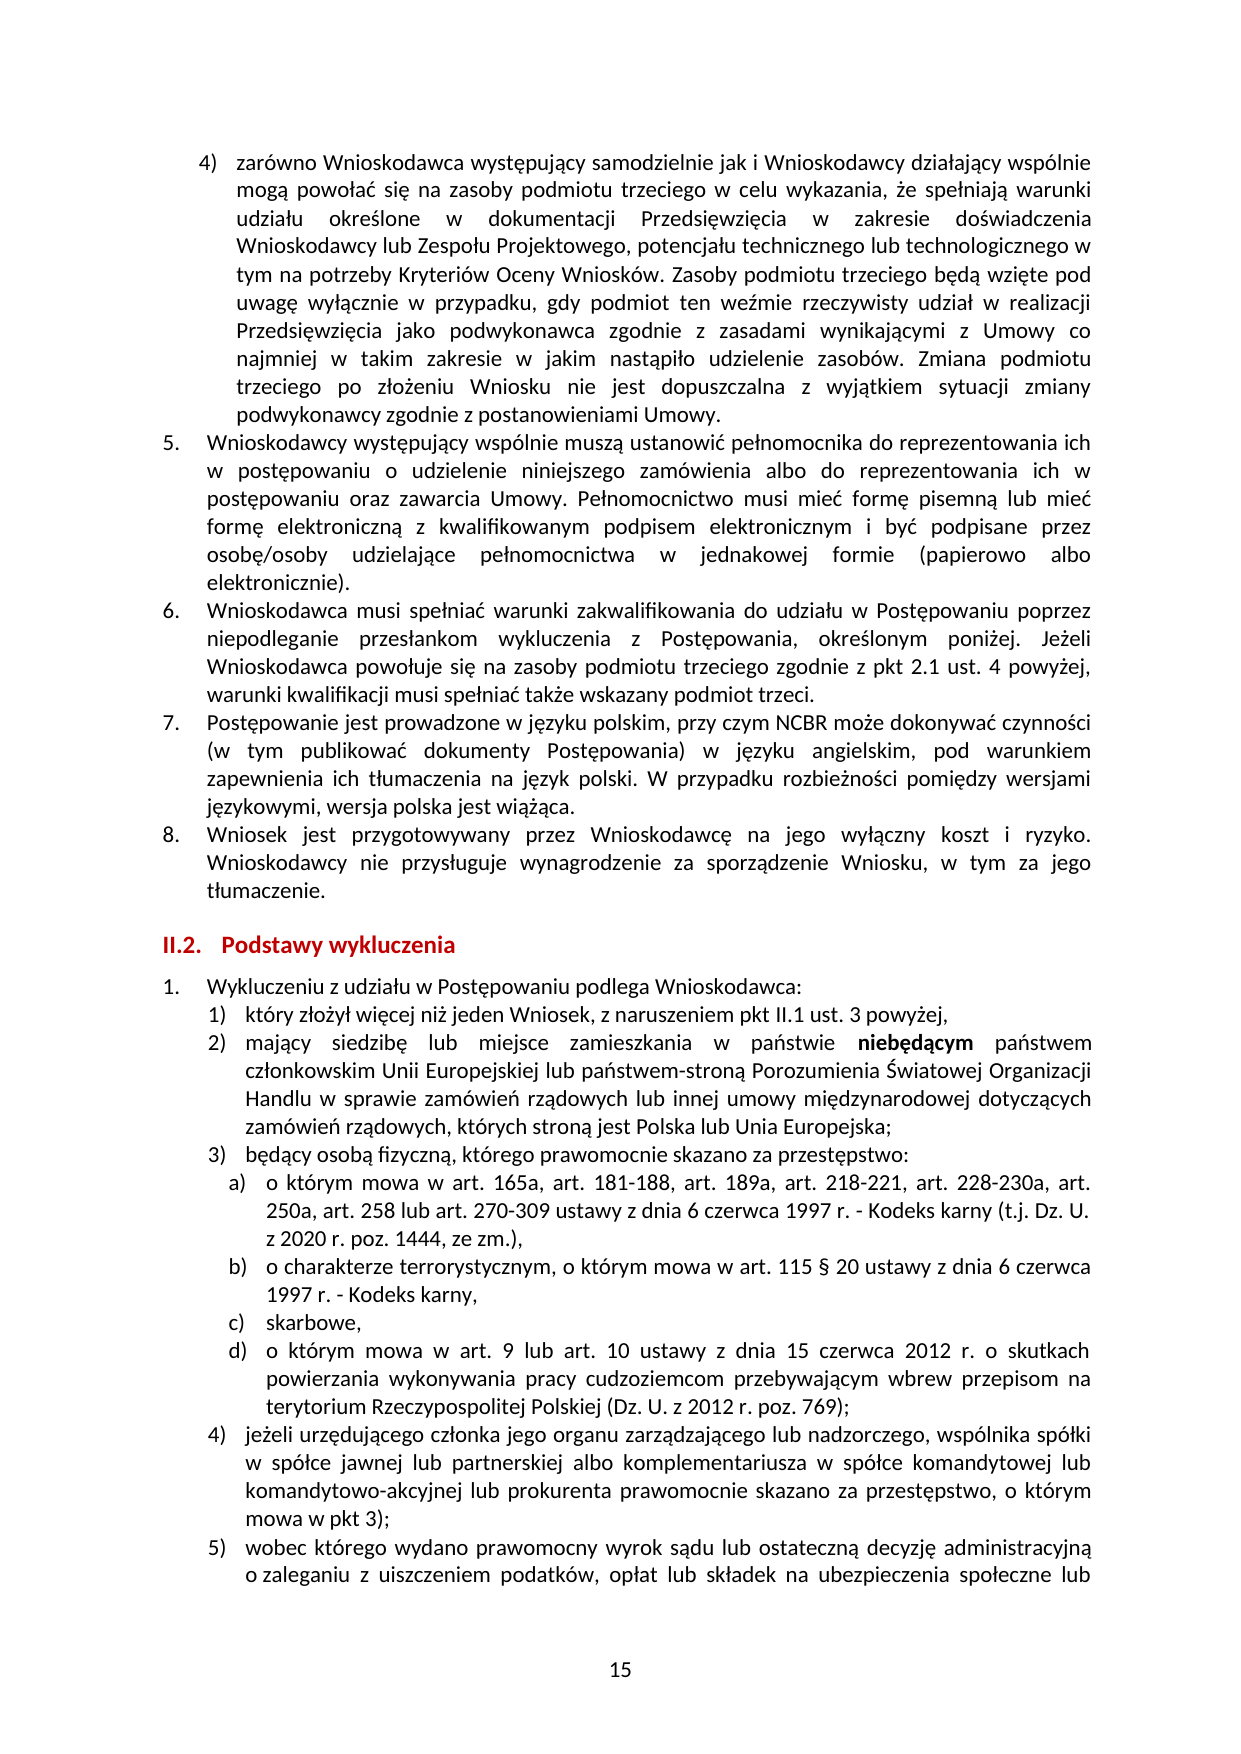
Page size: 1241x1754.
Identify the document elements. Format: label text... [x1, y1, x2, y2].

list Wniosek jest przygotowywany przez Wnioskodawcę na jego wyłączny koszt i ryzyko. Wnioskodawcy nie przysługuje wynagrodzenie za sporządzenie Wniosku, w tym za jego tłumaczenie. [162, 820, 1093, 904]
list będący osobą fizyczną, którego prawomocnie skazano za przestępstwo: [208, 1140, 1093, 1168]
list Wnioskodawcy występujący wspólnie muszą ustanowić pełnomocnika do reprezentowania ich w postępowaniu o udzielenie niniejszego zamówienia albo do reprezentowania ich w postępowaniu oraz zawarcia Umowy. Pełnomocnictwo musi mieć formę pisemną lub mieć formę elektroniczną z kwalifikowanym podpisem elektronicznym i być podpisane przez osobę/osoby udzielające pełnomocnictwa w jednakowej formie (papierowo albo elektronicznie). [162, 428, 1093, 596]
list Postępowanie jest prowadzone w języku polskim, przy czym NCBR może dokonywać czynności (w tym publikować dokumenty Postępowania) w języku angielskim, pod warunkiem zapewnienia ich tłumaczenia na język polski. W przypadku rozbieżności pomiędzy wersjami językowymi, wersja polska jest wiążąca. [162, 708, 1093, 820]
list o charakterze terrorystycznym, o którym mowa w art. 115 § 20 ustawy z dnia 6 czerwca 1997 r. - Kodeks karny, [228, 1252, 1093, 1308]
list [208, 1533, 1093, 1589]
subtitle Podstawy wykluczenia [162, 929, 1093, 960]
list skarbowe, [228, 1308, 1093, 1336]
list o którym mowa w art. 165a, art. 181-188, art. 189a, art. 218-221, art. 228-230a, art. 250a, art. 258 lub art. 270-309 ustawy z dnia 6 czerwca 1997 r. - Kodeks karny (t.j. Dz. U. z 2020 r. poz. 1444, ze zm.), [228, 1168, 1093, 1252]
list mający siedzibę lub miejsce zamieszkania w państwie niebędącym państwem członkowskim Unii Europejskiej lub państwem-stroną Porozumienia Światowej Organizacji Handlu w sprawie zamówień rządowych lub innej umowy międzynarodowej dotyczących zamówień rządowych, których stroną jest Polska lub Unia Europejska; [208, 1028, 1093, 1140]
list o którym mowa w art. 9 lub art. 10 ustawy z dnia 15 czerwca 2012 r. o skutkach powierzania wykonywania pracy cudzoziemcom przebywającym wbrew przepisom na terytorium Rzeczypospolitej Polskiej (Dz. U. z 2012 r. poz. 769); [228, 1336, 1093, 1421]
list Wykluczeniu z udziału w Postępowaniu podlega Wnioskodawca: [162, 972, 1093, 1000]
list zarówno Wnioskodawca występujący samodzielnie jak i Wnioskodawcy działający wspólnie mogą powołać się na zasoby podmiotu trzeciego w celu wykazania, że spełniają warunki udziału określone w dokumentacji Przedsięwzięcia w zakresie doświadczenia Wnioskodawcy lub Zespołu Projektowego, potencjału technicznego lub technologicznego w tym na potrzeby Kryteriów Oceny Wniosków. Zasoby podmiotu trzeciego będą wzięte pod uwagę wyłącznie w przypadku, gdy podmiot ten weźmie rzeczywisty udział w realizacji Przedsięwzięcia jako podwykonawca zgodnie z zasadami wynikającymi z Umowy co najmniej w takim zakresie w jakim nastąpiło udzielenie zasobów. Zmiana podmiotu trzeciego po złożeniu Wniosku nie jest dopuszczalna z wyjątkiem sytuacji zmiany podwykonawcy zgodnie z postanowieniami Umowy. [199, 148, 1093, 428]
list Wnioskodawca musi spełniać warunki zakwalifikowania do udziału w Postępowaniu poprzez niepodleganie przesłankom wykluczenia z Postępowania, określonym poniżej. Jeżeli Wnioskodawca powołuje się na zasoby podmiotu trzeciego zgodnie z pkt 2.1 ust. 4 powyżej, warunki kwalifikacji musi spełniać także wskazany podmiot trzeci. [162, 596, 1093, 708]
list który złożył więcej niż jeden Wniosek, z naruszeniem pkt 2.1 ust. 3 powyżej, [208, 1000, 1093, 1028]
list jeżeli urzędującego członka jego organu zarządzającego lub nadzorczego, wspólnika spółki w spółce jawnej lub partnerskiej albo komplementariusza w spółce komandytowej lub komandytowo-akcyjnej lub prokurenta prawomocnie skazano za przestępstwo, o którym mowa w pkt 3); [208, 1421, 1093, 1533]
